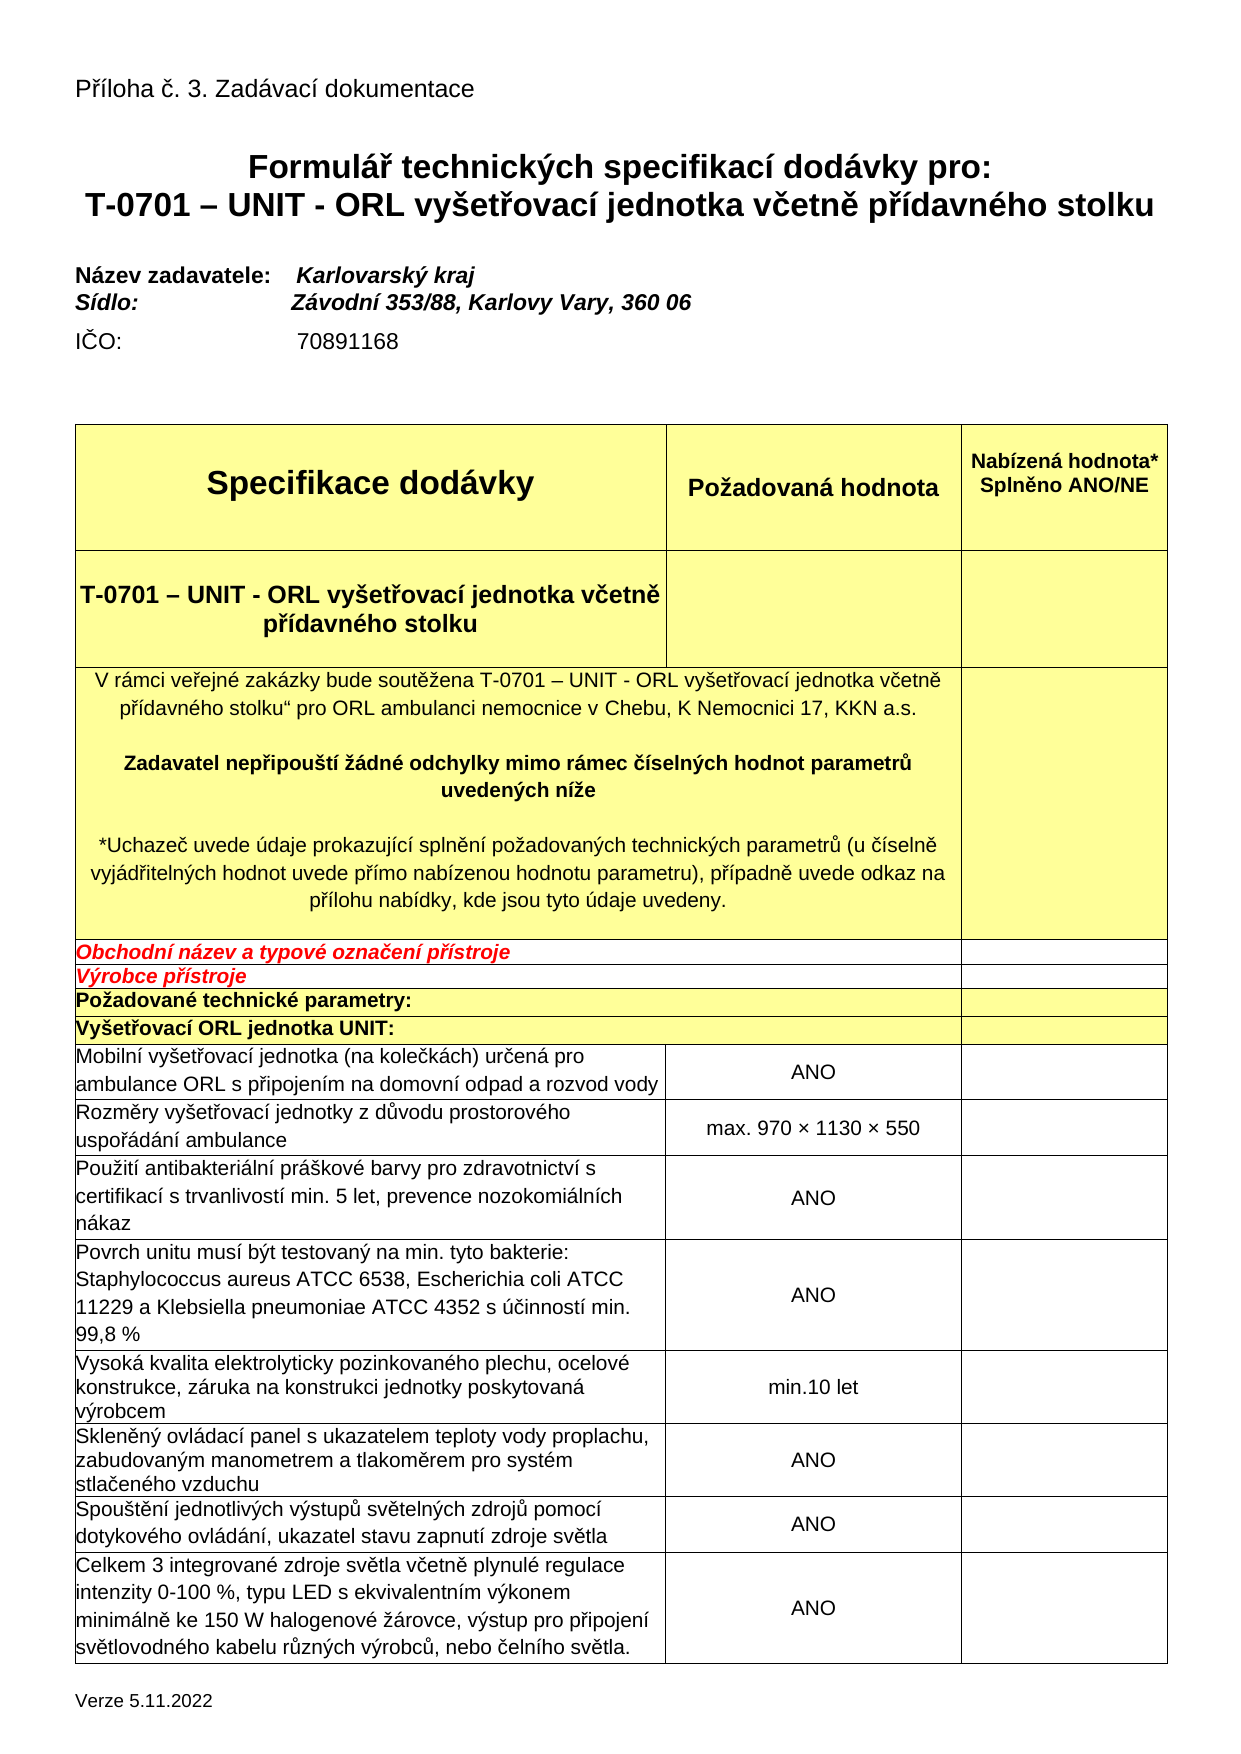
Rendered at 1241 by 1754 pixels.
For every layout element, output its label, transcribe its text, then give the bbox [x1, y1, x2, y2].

table_cell ANO [666, 1240, 961, 1350]
table_cell [962, 1017, 1167, 1044]
table_cell Spouštění jednotlivých výstupů světelných zdrojů pomocí dotykového ovládání, ukazatel stavu zapnutí zdroje světla [76, 1497, 665, 1552]
table_cell V rámci veřejné zakázky bude soutěžena T-0701 – UNIT - ORL vyšetřovací jednotka včetně přídavného stolku“ pro ORL ambulanci nemocnice v Chebu, K Nemocnici 17, KKN a.s. Zadavatel nepřipouští žádné odchylky mimo rámec číselných hodnot parametrů uvedených níže *Uchazeč uvede údaje prokazující splnění požadovaných technických parametrů (u číselně vyjádřitelných hodnot uvede přímo nabízenou hodnotu parametru), případně uvede odkaz na přílohu nabídky, kde jsou tyto údaje uvedeny. [76, 668, 961, 939]
table_cell Požadované technické parametry: [76, 989, 961, 1016]
table_cell Výrobce přístroje [76, 965, 961, 988]
table_header Požadovaná hodnota [667, 425, 961, 550]
table_cell Mobilní vyšetřovací jednotka (na kolečkách) určená pro ambulance ORL s připojením na domovní odpad a rozvod vody [76, 1045, 665, 1099]
table_cell Rozměry vyšetřovací jednotky z důvodu prostorového uspořádání ambulance [76, 1100, 665, 1155]
table_cell ANO [666, 1045, 961, 1099]
table_cell ANO [666, 1497, 961, 1552]
table_cell [962, 989, 1167, 1016]
table_cell [667, 551, 961, 667]
table_cell ANO [666, 1156, 961, 1239]
table_cell Vysoká kvalita elektrolyticky pozinkovaného plechu, ocelové konstrukce, záruka na konstrukci jednotky poskytovaná výrobcem [76, 1351, 665, 1423]
table_cell [962, 551, 1167, 667]
table_cell [962, 1045, 1167, 1099]
table_cell [962, 1351, 1167, 1423]
table_cell Celkem 3 integrované zdroje světla včetně plynulé regulace intenzity 0-100 %, typu LED s ekvivalentním výkonem minimálně ke 150 W halogenové žárovce, výstup pro připojení světlovodného kabelu různých výrobců, nebo čelního světla. [76, 1553, 665, 1663]
table_cell [962, 940, 1167, 963]
table_cell ANO [666, 1553, 961, 1663]
table_cell [962, 1553, 1167, 1663]
table_cell Skleněný ovládací panel s ukazatelem teploty vody proplachu, zabudovaným manometrem a tlakoměrem pro systém stlačeného vzduchu [76, 1424, 665, 1496]
table_header Specifikace dodávky [76, 425, 666, 550]
table_cell Vyšetřovací ORL jednotka UNIT: [76, 1017, 961, 1044]
table_cell [962, 1424, 1167, 1496]
table_cell [962, 965, 1167, 988]
table_cell [962, 1156, 1167, 1239]
table_cell min.10 let [666, 1351, 961, 1423]
table_cell [962, 668, 1167, 939]
table_cell ANO [666, 1424, 961, 1496]
table_header Nabízená hodnota* Splněno ANO/NE [962, 425, 1167, 550]
table_cell Obchodní název a typové označení přístroje [76, 940, 961, 963]
table_cell Povrch unitu musí být testovaný na min. tyto bakterie: Staphylococcus aureus ATCC 6538, Escherichia coli ATCC 11229 a Klebsiella pneumoniae ATCC 4352 s účinností min. 99,8 % [76, 1240, 665, 1350]
table_cell Použití antibakteriální práškové barvy pro zdravotnictví s certifikací s trvanlivostí min. 5 let, prevence nozokomiálních nákaz [76, 1156, 665, 1239]
table_cell [962, 1100, 1167, 1155]
table_cell [962, 1240, 1167, 1350]
table_cell max. 970 × 1130 × 550 [666, 1100, 961, 1155]
table_cell [962, 1497, 1167, 1552]
table_cell T-0701 – UNIT - ORL vyšetřovací jednotka včetně přídavného stolku [76, 551, 666, 667]
